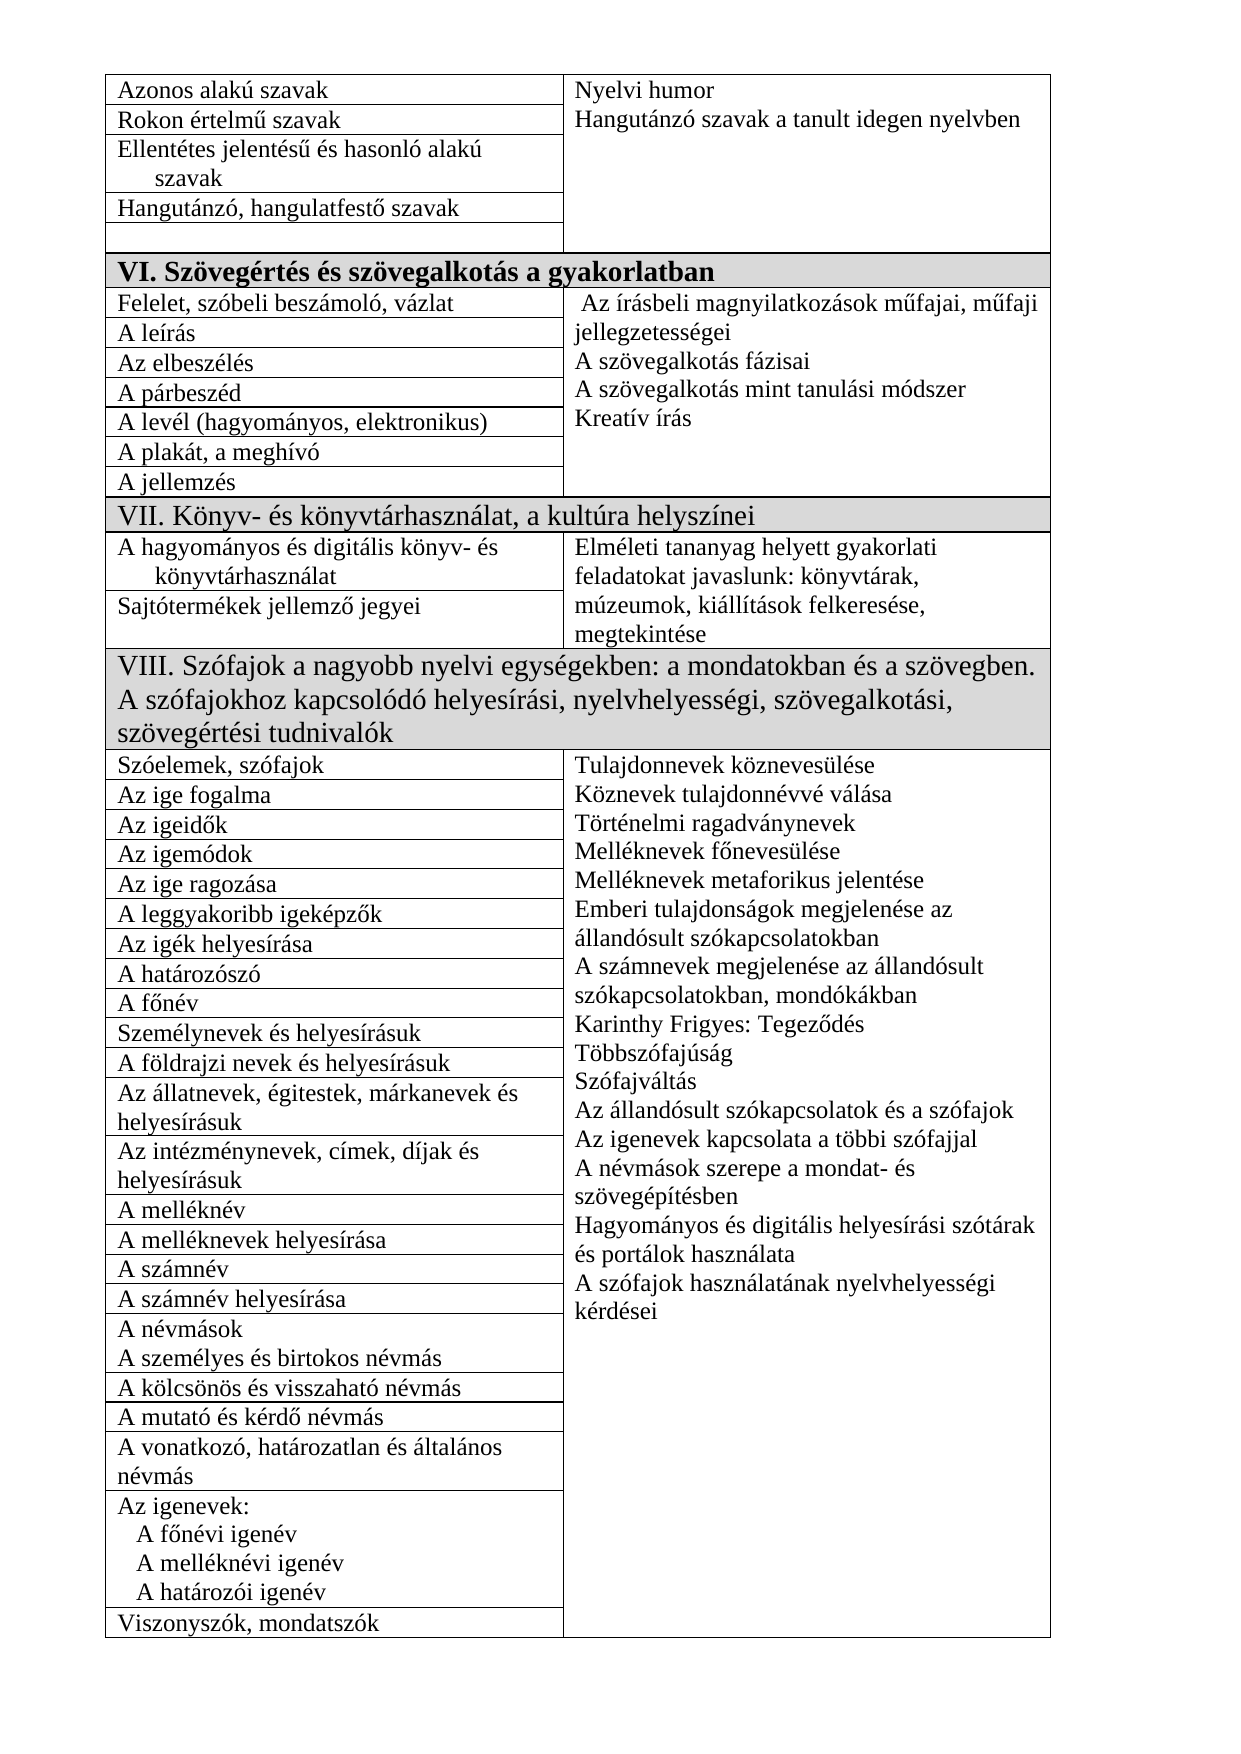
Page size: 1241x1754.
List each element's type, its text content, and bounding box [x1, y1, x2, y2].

table_cell A jellemzés [106, 467, 563, 496]
table_cell Az igék helyesírása [106, 929, 563, 958]
table_cell VIII. Szófajok a nagyobb nyelvi egységekben: a mondatokban és a szövegben. A szófajokhoz kapcsolódó helyesírási, nyelvhelyességi, szövegalkotási, szövegértési tudnivalók [106, 649, 1050, 749]
table_cell A határozószó [106, 959, 563, 987]
table_cell A kölcsönös és visszaható névmás [106, 1373, 563, 1401]
table_cell A párbeszéd [106, 378, 563, 406]
table_cell A mutató és kérdő névmás [106, 1403, 563, 1431]
table_cell Az elbeszélés [106, 348, 563, 377]
table_cell A melléknevek helyesírása [106, 1225, 563, 1253]
table_cell Az intézménynevek, címek, díjak és helyesírásuk [106, 1136, 563, 1194]
table_cell Felelet, szóbeli beszámoló, vázlat [106, 288, 563, 317]
table_header VI. Szövegértés és szövegalkotás a gyakorlatban [106, 254, 1050, 287]
table_cell A levél (hagyományos, elektronikus) [106, 408, 563, 436]
table_cell Az igemódok [106, 840, 563, 868]
table_cell Szóelemek, szófajok [106, 750, 563, 779]
table_header VII. Könyv- és könyvtárhasználat, a kultúra helyszínei [106, 498, 1050, 531]
table_cell A főnév [106, 989, 563, 1017]
table_cell Az ige ragozása [106, 869, 563, 898]
table_cell [106, 223, 563, 252]
table_cell Személynevek és helyesírásuk [106, 1018, 563, 1047]
table_cell Sajtótermékek jellemző jegyei [106, 591, 563, 647]
table_cell Viszonyszók, mondatszók [106, 1608, 563, 1637]
table_cell A leírás [106, 318, 563, 347]
table_cell A számnév helyesírása [106, 1284, 563, 1313]
table_cell A névmások A személyes és birtokos névmás [106, 1314, 563, 1372]
table_cell Az ige fogalma [106, 780, 563, 809]
table_cell A plakát, a meghívó [106, 437, 563, 466]
table_cell A hagyományos és digitális könyv- és könyvtárhasználat [106, 533, 563, 590]
table_cell A számnév [106, 1255, 563, 1283]
table_cell Rokon értelmű szavak [106, 105, 563, 133]
table_cell A földrajzi nevek és helyesírásuk [106, 1048, 563, 1077]
table_cell Elméleti tananyag helyett gyakorlati feladatokat javaslunk: könyvtárak, múzeumok, kiállítások felkeresése, megtekintése [564, 533, 1050, 647]
table_cell A vonatkozó, határozatlan és általános névmás [106, 1432, 563, 1490]
table_cell A melléknév [106, 1195, 563, 1224]
table_cell Azonos alakú szavak [106, 75, 563, 104]
table_cell Tulajdonnevek köznevesülése Köznevek tulajdonnévvé válása Történelmi ragadványnevek Melléknevek főnevesülése Melléknevek metaforikus jelentése Emberi tulajdonságok megjelenése az állandósult szókapcsolatokban A számnevek megjelenése az állandósult szókapcsolatokban, mondókákban Karinthy Frigyes: Tegeződés Többszófajúság Szófajváltás Az állandósult szókapcsolatok és a szófajok Az igenevek kapcsolata a többi szófajjal A névmások szerepe a mondat- és szövegépítésben Hagyományos és digitális helyesírási szótárak és portálok használata A szófajok használatának nyelvhelyességi kérdései [564, 750, 1050, 1637]
table_cell Az állatnevek, égitestek, márkanevek és helyesírásuk [106, 1078, 563, 1135]
table_cell Az igeidők [106, 810, 563, 838]
table_cell A leggyakoribb igeképzők [106, 899, 563, 928]
table_cell Az igenevek: A főnévi igenév A melléknévi igenév A határozói igenév [106, 1491, 563, 1607]
table_cell Az írásbeli magnyilatkozások műfajai, műfaji jellegzetességei A szövegalkotás fázisai A szövegalkotás mint tanulási módszer Kreatív írás [564, 288, 1050, 496]
table_cell Ellentétes jelentésű és hasonló alakú szavak [106, 135, 563, 192]
table_cell Hangutánzó, hangulatfestő szavak [106, 193, 563, 222]
